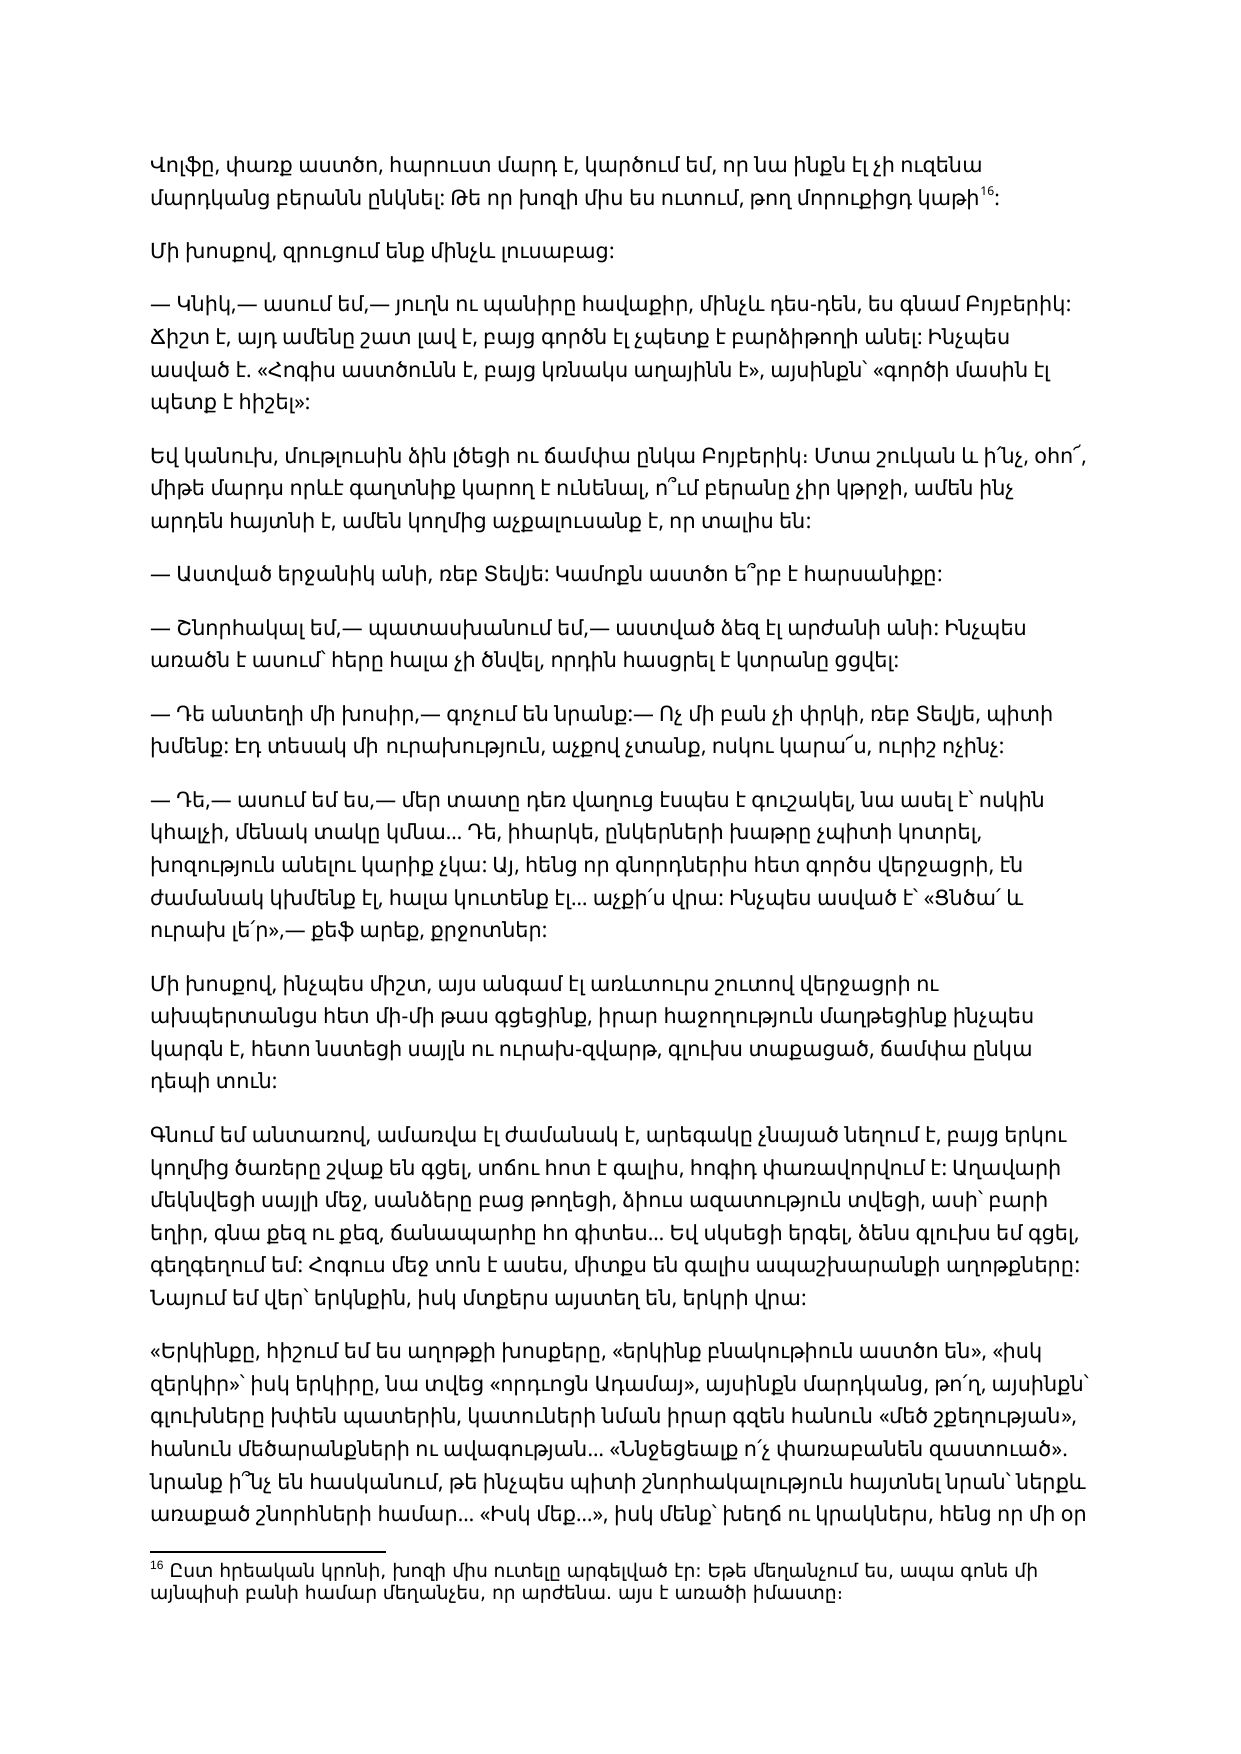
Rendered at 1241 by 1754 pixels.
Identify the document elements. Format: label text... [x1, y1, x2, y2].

text — Դե անտեղի մի խոսիր,— գոչում են նրանք:— Ոչ մի բան չի փրկի, ռեբ Տեվյե, պիտի խմենք: Էդ տեսակ մի ուրախություն, աչքով չտանք, ոսկու կարա՜ս, ուրիշ ոչինչ: [150, 699, 1090, 760]
text Եվ կանուխ, մութլուսին ձին լծեցի ու ճամփա ընկա Բոյբերիկ։ Մտա շուկան և ի՛նչ, օհո՜, միթե մարդս որևէ գաղտնիք կարող է ունենալ, ո՞ւմ բերանը չիր կթրջի, ամեն ինչ արդեն հայտնի է, ամեն կողմից աչքալուսանք է, որ տալիս են: [150, 441, 1090, 534]
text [150, 150, 1090, 211]
text Մի խոսքով, զրուցում ենք մինչև լուսաբաց: [150, 236, 1090, 264]
text Գնում եմ անտառով, ամառվա էլ ժամանակ է, արեգակը չնայած նեղում է, բայց երկու կողմից ծառերը շվաք են գցել, սոճու հոտ է գալիս, հոգիդ փառավորվում է: Աղավարի մեկնվեցի սայլի մեջ, սանձերը բաց թողեցի, ձիուս ազատություն տվեցի, ասի՝ բարի եղիր, գնա քեզ ու քեզ, ճանապարհը հո գիտես… Եվ սկսեցի երգել, ձենս գլուխս եմ գցել, գեղգեղում եմ: Հոգուս մեջ տոն է ասես, միտքս են գալիս ապաշխարանքի աղոթքները: Նայում եմ վեր՝ երկնքին, իսկ մտքերս այստեղ են, երկրի վրա: [150, 1120, 1090, 1311]
text — Կնիկ,— ասում եմ,— յուղն ու պանիրը հավաքիր, մինչև դես-դեն, ես գնամ Բոյբերիկ: Ճիշտ է, այդ ամենը շատ լավ է, բայց գործն էլ չպետք է բարձիթողի անել: Ինչպես ասված է. «Հոգիս աստծունն է, բայց կռնակս աղայինն է», այսինքն՝ «գործի մասին էլ պետք է հիշել»: [150, 289, 1090, 416]
text — Աստված երջանիկ անի, ռեբ Տեվյե: Կամոքն աստծո ե՞րբ է հարսանիքը: [150, 559, 1090, 588]
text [150, 1336, 1090, 1528]
text Մի խոսքով, ինչպես միշտ, այս անգամ էլ առևտուրս շուտով վերջացրի ու ախպերտանցս հետ մի-մի թաս գցեցինք, իրար հաջողություն մաղթեցինք ինչպես կարգն է, հետո նստեցի սայլն ու ուրախ-զվարթ, գլուխս տաքացած, ճամփա ընկա դեպի տուն: [150, 969, 1090, 1095]
text — Շնորհակալ եմ,— պատասխանում եմ,— աստված ձեզ էլ արժանի անի: Ինչպես առածն է ասում՝ հերը հալա չի ծնվել, որդին հասցրել է կտրանը ցցվել: [150, 613, 1090, 674]
text — Դե,— ասում եմ ես,— մեր տատը դեռ վաղուց էսպես է գուշակել, նա ասել է՝ ոսկին կհալչի, մենակ տակը կմնա… Դե, իհարկե, ընկերների խաթրը չպիտի կոտրել, խոզություն անելու կարիք չկա: Այ, հենց որ գնորդներիս հետ գործս վերջացրի, էն ժամանակ կխմենք էլ, հալա կուտենք էլ… աչքի՛ս վրա: Ինչպես ասված է՝ «Ցնծա՛ և ուրախ լե՛ր»,— քեֆ արեք, քրջոտներ: [150, 785, 1090, 944]
